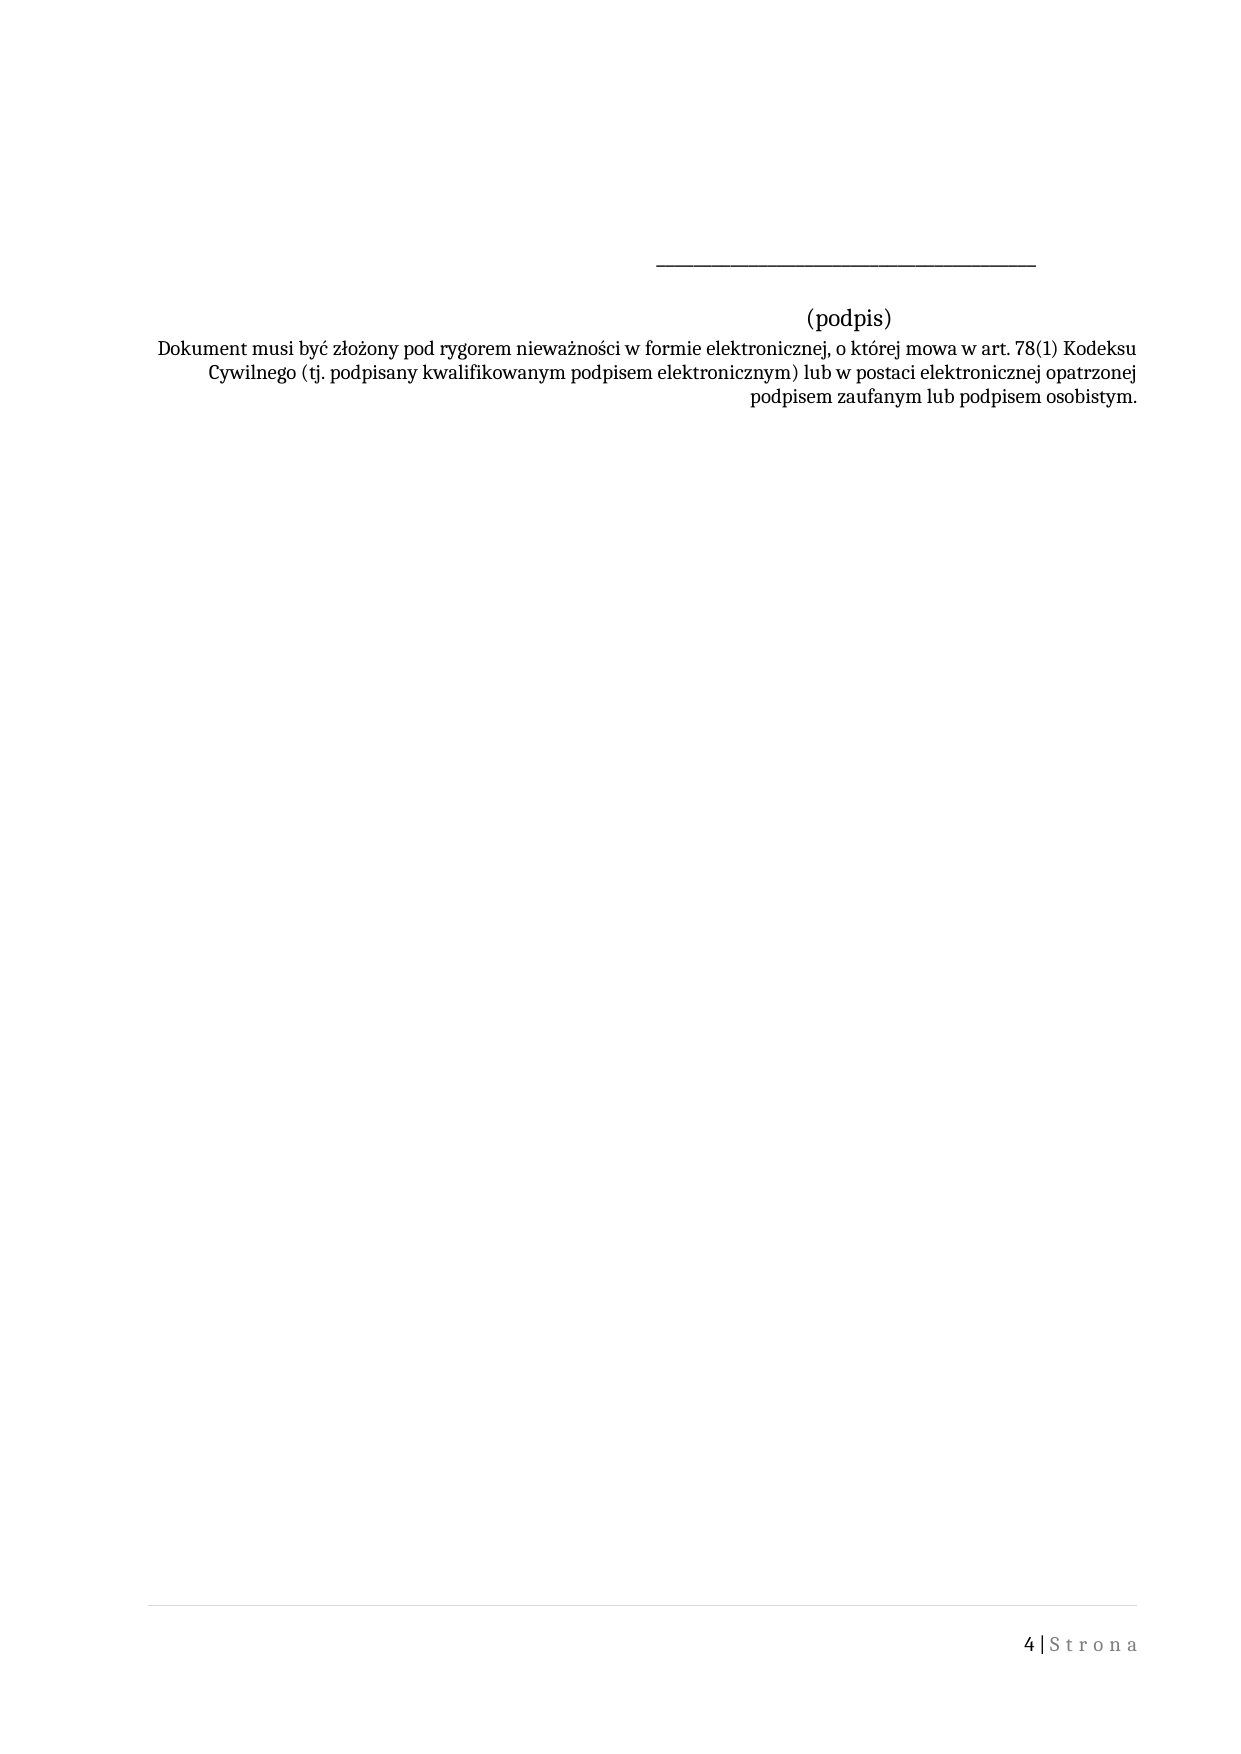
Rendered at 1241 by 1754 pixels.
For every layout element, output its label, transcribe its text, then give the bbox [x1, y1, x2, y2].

text _________________________________________ (podpis) [561, 242, 1137, 332]
text Dokument musi być złożony pod rygorem nieważności w formie elektronicznej, o której mowa w art. 78(1) Kodeksu Cywilnego (tj. podpisany kwalifikowanym podpisem elektronicznym) lub w postaci elektronicznej opatrzonej podpisem zaufanym lub podpisem osobistym. [133, 336, 1137, 408]
